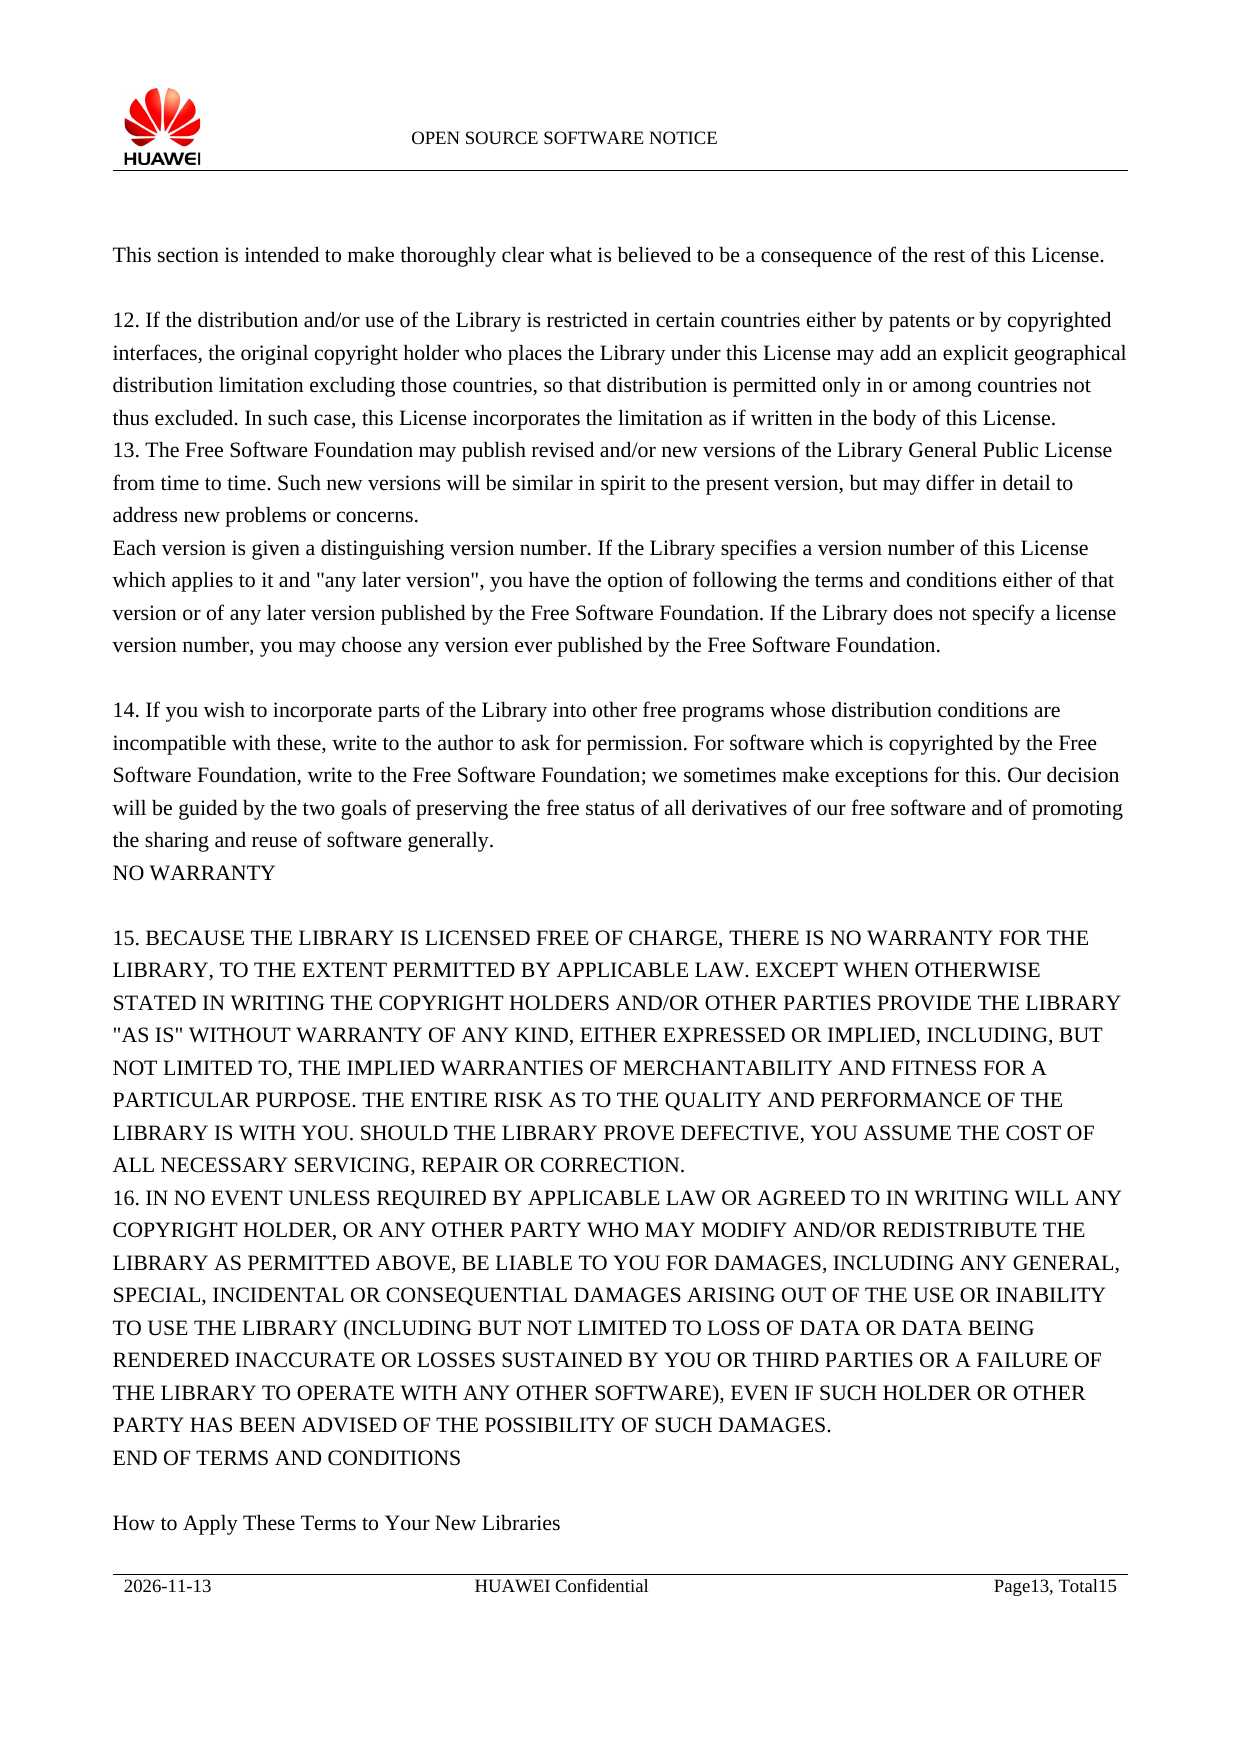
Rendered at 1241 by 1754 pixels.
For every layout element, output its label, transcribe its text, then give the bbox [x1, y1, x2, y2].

picture [124, 88, 201, 165]
